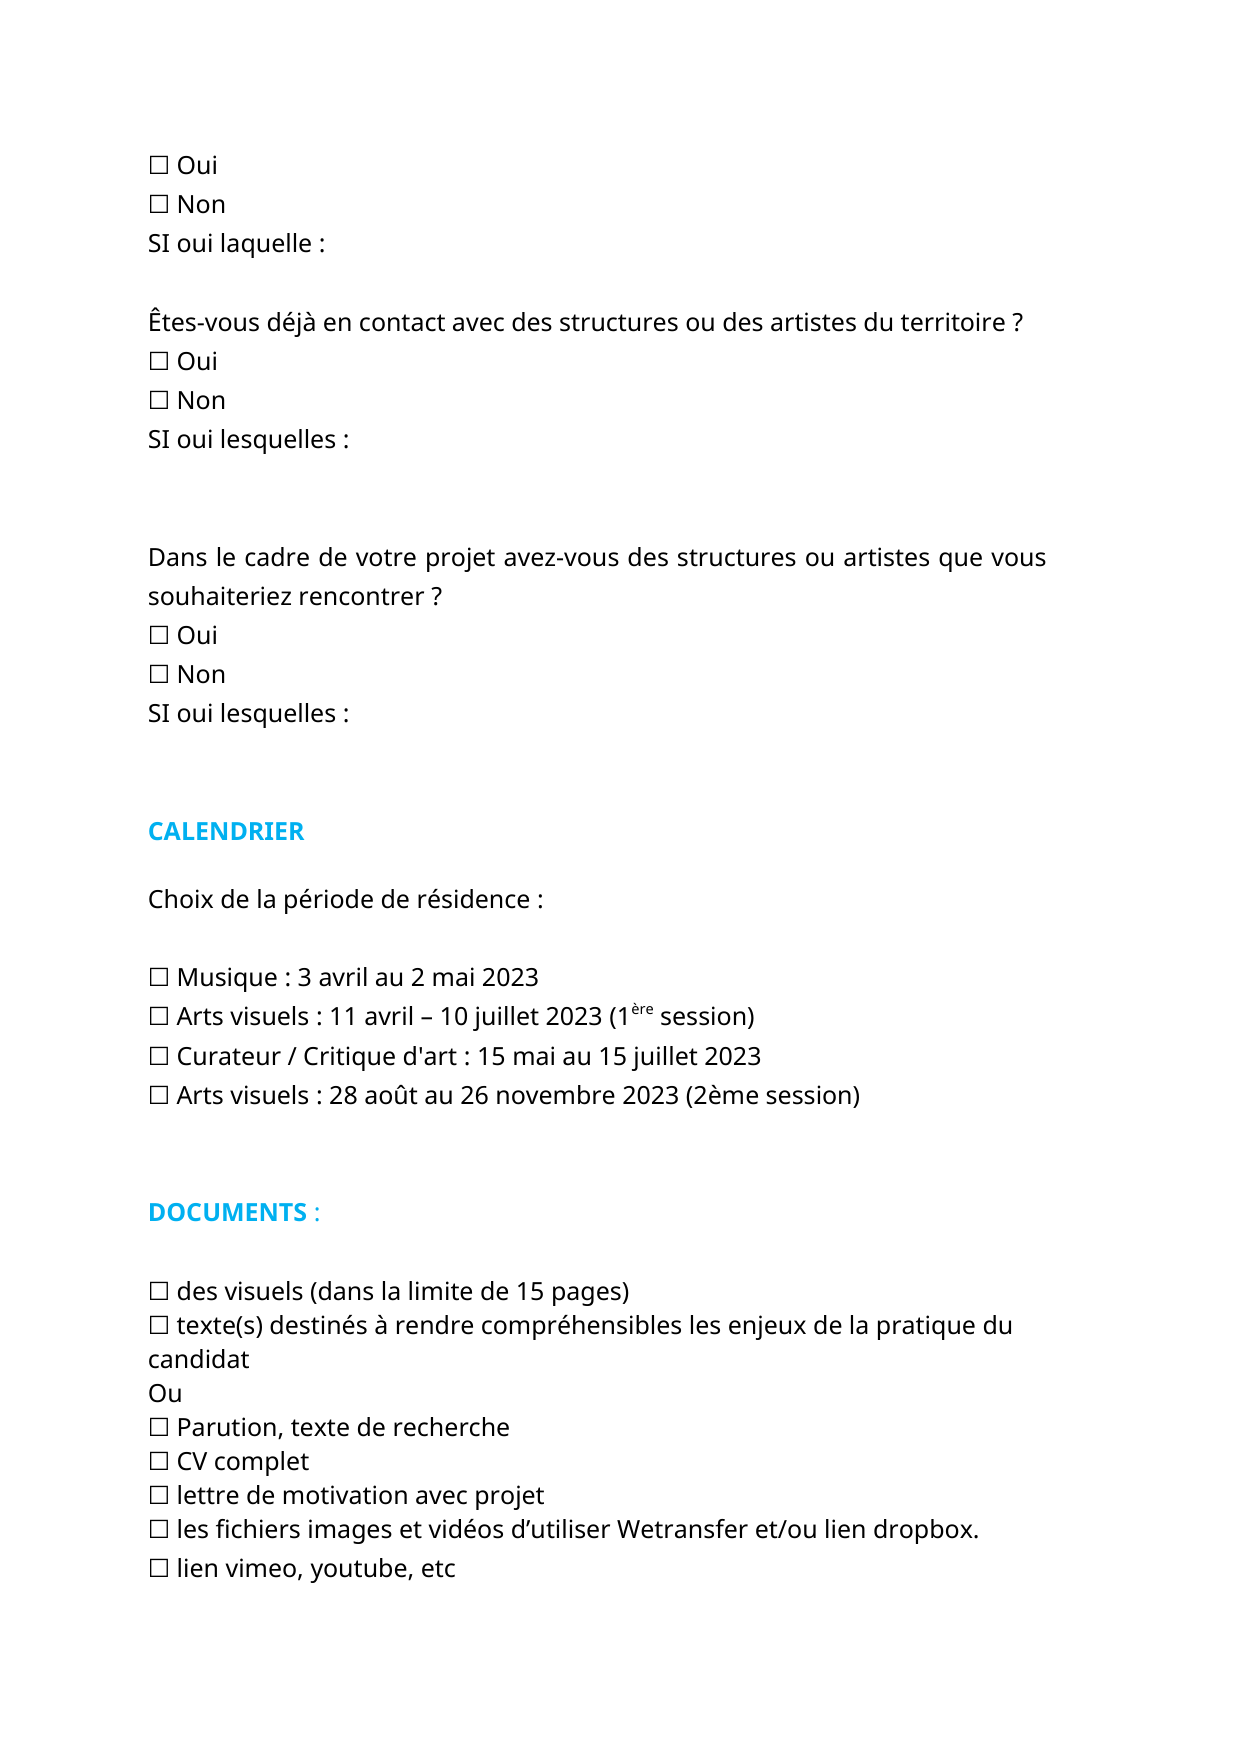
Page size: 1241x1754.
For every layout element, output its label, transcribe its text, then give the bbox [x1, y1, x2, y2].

text ☐ Non [148, 187, 1048, 221]
text Dans le cadre de votre projet avez-vous des structures ou artistes que vous souhaiteriez rencontrer ? [148, 539, 1048, 612]
text ☐ lien vimeo, youtube, etc [148, 1551, 1093, 1585]
text ☐ CV complet ☐ lettre de motivation avec projet [148, 1443, 1048, 1512]
text ☐ Oui [148, 618, 1048, 652]
text ☐ Oui [148, 343, 1048, 377]
text SI oui lesquelles : [148, 696, 1048, 730]
text ☐ Non [148, 657, 1048, 691]
text DOCUMENTS : [148, 1195, 1048, 1229]
text ☐ Arts visuels : 11 avril – 10 juillet 2023 (1ère session) [148, 999, 1048, 1033]
text ☐ texte(s) destinés à rendre compréhensibles les enjeux de la pratique du candidat [148, 1307, 1048, 1375]
text ☐ Curateur / Critique d'art : 15 mai au 15 juillet 2023 [148, 1038, 1048, 1072]
text ☐ Arts visuels : 28 août au 26 novembre 2023 (2ème session) [148, 1077, 1048, 1111]
text Êtes-vous déjà en contact avec des structures ou des artistes du territoire ? [148, 304, 1048, 338]
text SI oui lesquelles : [148, 422, 1048, 456]
text ☐ Musique : 3 avril au 2 mai 2023 [148, 960, 1048, 994]
text Ou [148, 1375, 1048, 1409]
text SI oui laquelle : [148, 226, 1048, 260]
text ☐ Parution, texte de recherche [148, 1409, 1093, 1443]
text ☐ les fichiers images et vidéos d’utiliser Wetransfer et/ou lien dropbox. [148, 1512, 1048, 1546]
text ☐ des visuels (dans la limite de 15 pages) [148, 1273, 1048, 1307]
text CALENDRIER [148, 813, 1048, 847]
text Choix de la période de résidence : [148, 882, 1048, 916]
text ☐ Non [148, 383, 1048, 417]
text ☐ Oui [148, 148, 1048, 182]
